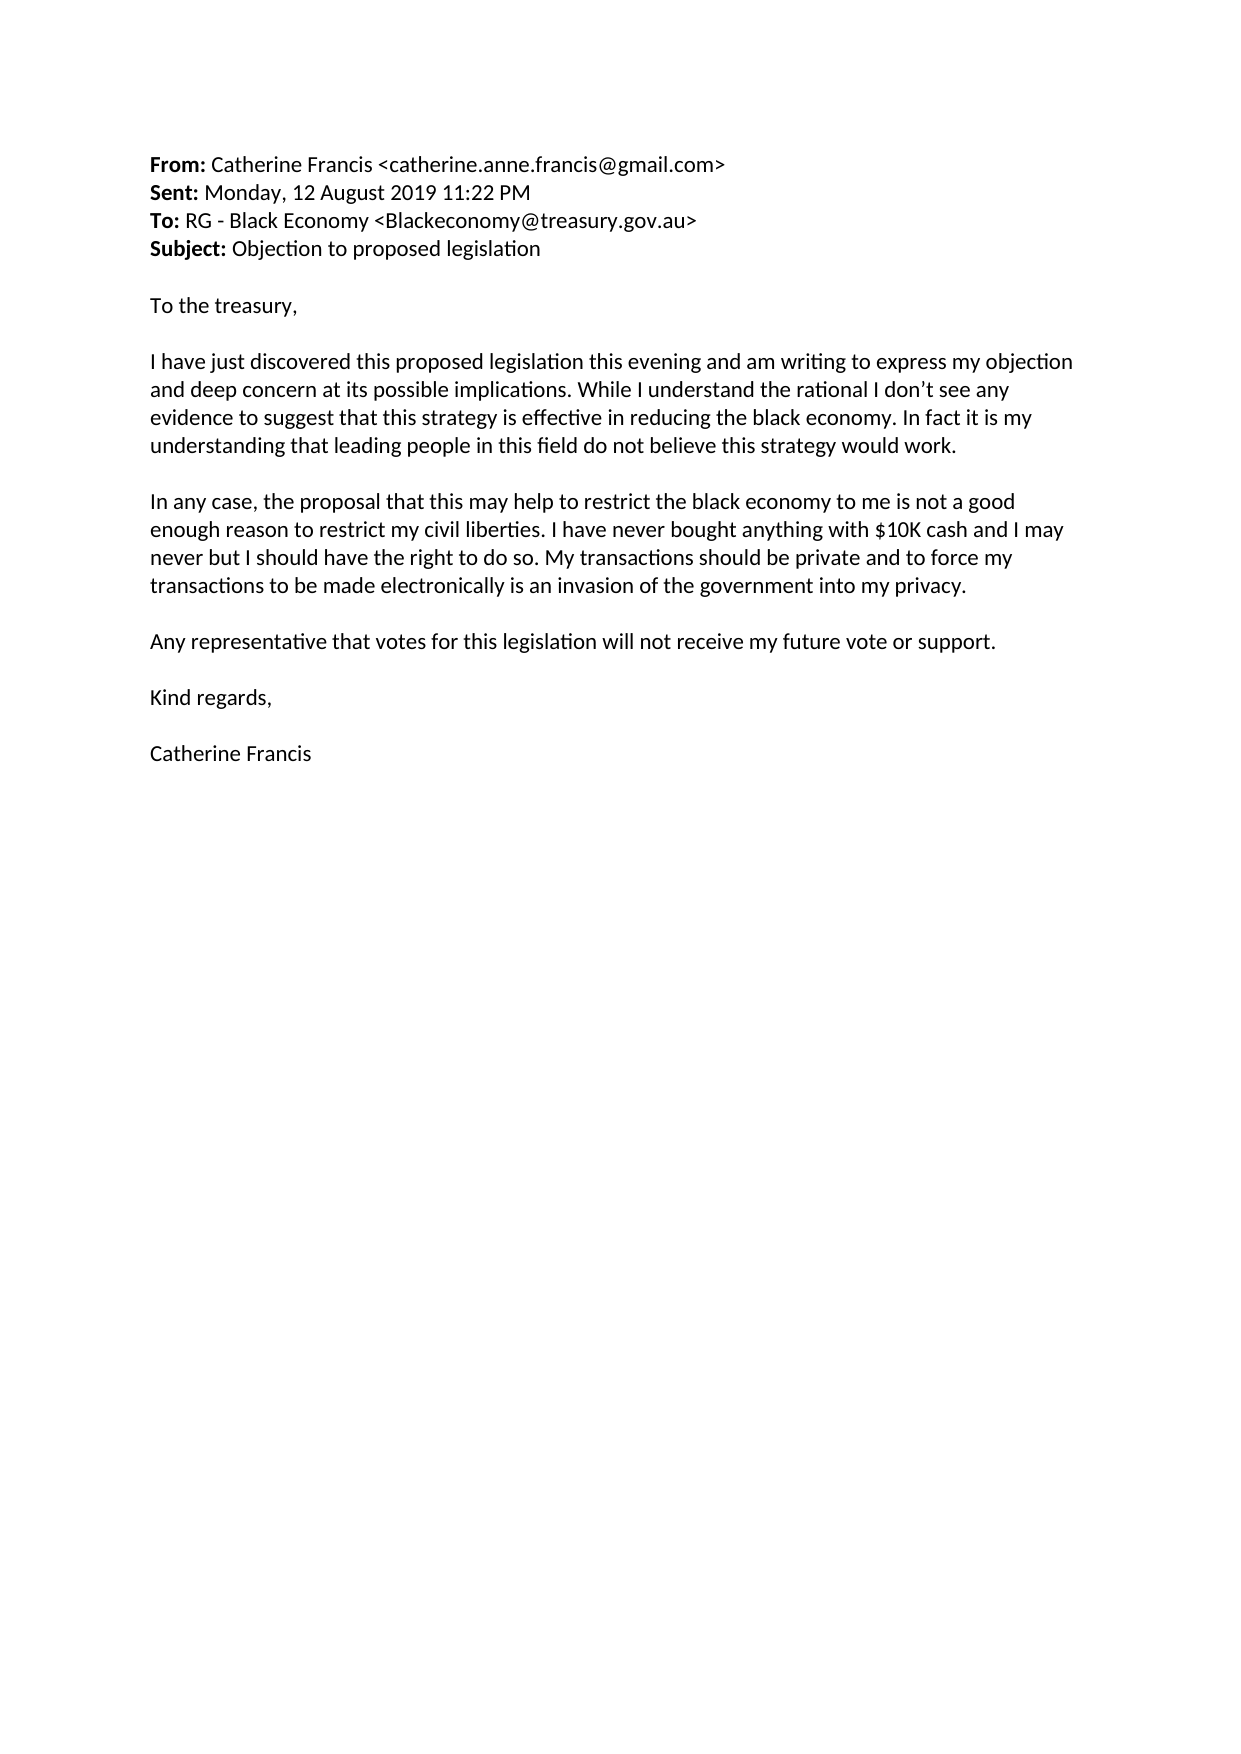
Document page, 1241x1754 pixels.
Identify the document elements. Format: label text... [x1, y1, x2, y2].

text Any representative that votes for this legislation will not receive my future vote or support. [150, 627, 1090, 655]
text In any case, the proposal that this may help to restrict the black economy to me is not a good enough reason to restrict my civil liberties. I have never bought anything with $10K cash and I may never but I should have the right to do so. My transactions should be private and to force my transactions to be made electronically is an invasion of the government into my privacy. [150, 487, 1090, 599]
text Kind regards, [150, 683, 1090, 711]
text I have just discovered this proposed legislation this evening and am writing to express my objection and deep concern at its possible implications. While I understand the rational I don’t see any evidence to suggest that this strategy is effective in reducing the black economy. In fact it is my understanding that leading people in this field do not believe this strategy would work. [150, 347, 1090, 459]
text From: Catherine Francis <catherine.anne.francis@gmail.com> Sent: Monday, 12 August 2019 11:22 PM To: RG - Black Economy <Blackeconomy@treasury.gov.au> Subject: Objection to proposed legislation [150, 150, 1090, 262]
text Catherine Francis [150, 739, 1090, 767]
text To the treasury, [150, 291, 1090, 319]
